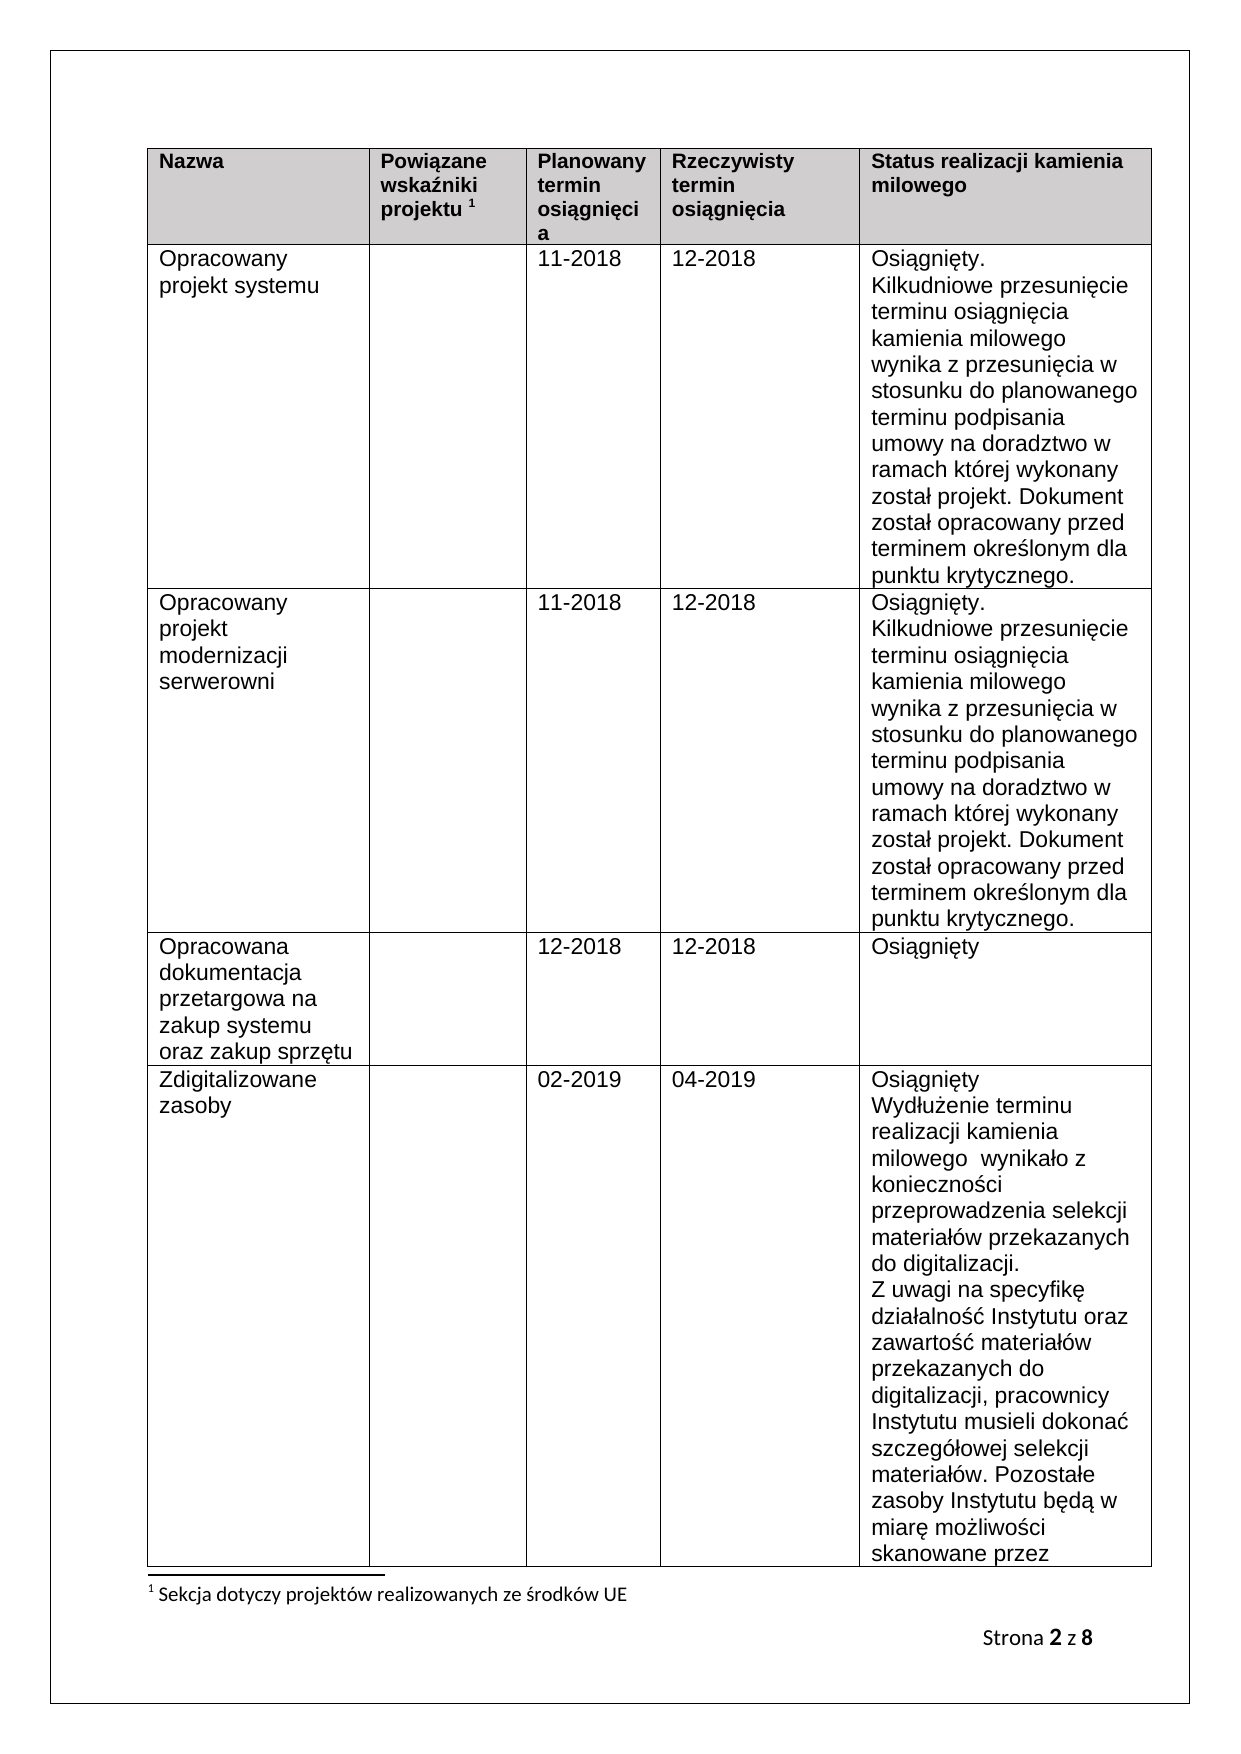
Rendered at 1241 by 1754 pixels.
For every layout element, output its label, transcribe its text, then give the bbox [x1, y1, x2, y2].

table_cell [860, 1066, 1151, 1566]
table_cell [370, 1066, 526, 1566]
table_cell 12-2018 [661, 245, 859, 588]
table_cell Osiągnięty [860, 933, 1151, 1064]
table_cell 12-2018 [527, 933, 660, 1064]
table_header Planowany termin osiągnięcia [527, 149, 660, 244]
table_cell Opracowany projekt systemu [148, 245, 369, 588]
table_cell 12-2018 [661, 933, 859, 1064]
table_cell 12-2018 [661, 589, 859, 932]
table_cell [370, 589, 526, 932]
table_cell Osiągnięty. Kilkudniowe przesunięcie terminu osiągnięcia kamienia milowego wynika z przesunięcia w stosunku do planowanego terminu podpisania umowy na doradztwo w ramach której wykonany został projekt. Dokument został opracowany przed terminem określonym dla punktu krytycznego. [860, 589, 1151, 932]
table_cell Opracowana dokumentacja przetargowa na zakup systemu oraz zakup sprzętu [148, 933, 369, 1064]
table_header Status realizacji kamienia milowego [860, 149, 1151, 244]
table_cell 04-2019 [661, 1066, 859, 1566]
table_cell Opracowany projekt modernizacji serwerowni [148, 589, 369, 932]
table_cell [370, 245, 526, 588]
table_cell 11-2018 [527, 589, 660, 932]
table_cell 02-2019 [527, 1066, 660, 1566]
table_cell [370, 933, 526, 1064]
table_header Rzeczywisty termin osiągnięcia [661, 149, 859, 244]
table_header Nazwa [148, 149, 369, 244]
table_cell Osiągnięty. Kilkudniowe przesunięcie terminu osiągnięcia kamienia milowego wynika z przesunięcia w stosunku do planowanego terminu podpisania umowy na doradztwo w ramach której wykonany został projekt. Dokument został opracowany przed terminem określonym dla punktu krytycznego. [860, 245, 1151, 588]
table_header Powiązane wskaźniki projektu [370, 149, 526, 244]
table_cell 11-2018 [527, 245, 660, 588]
table_cell Zdigitalizowane zasoby [148, 1066, 369, 1566]
